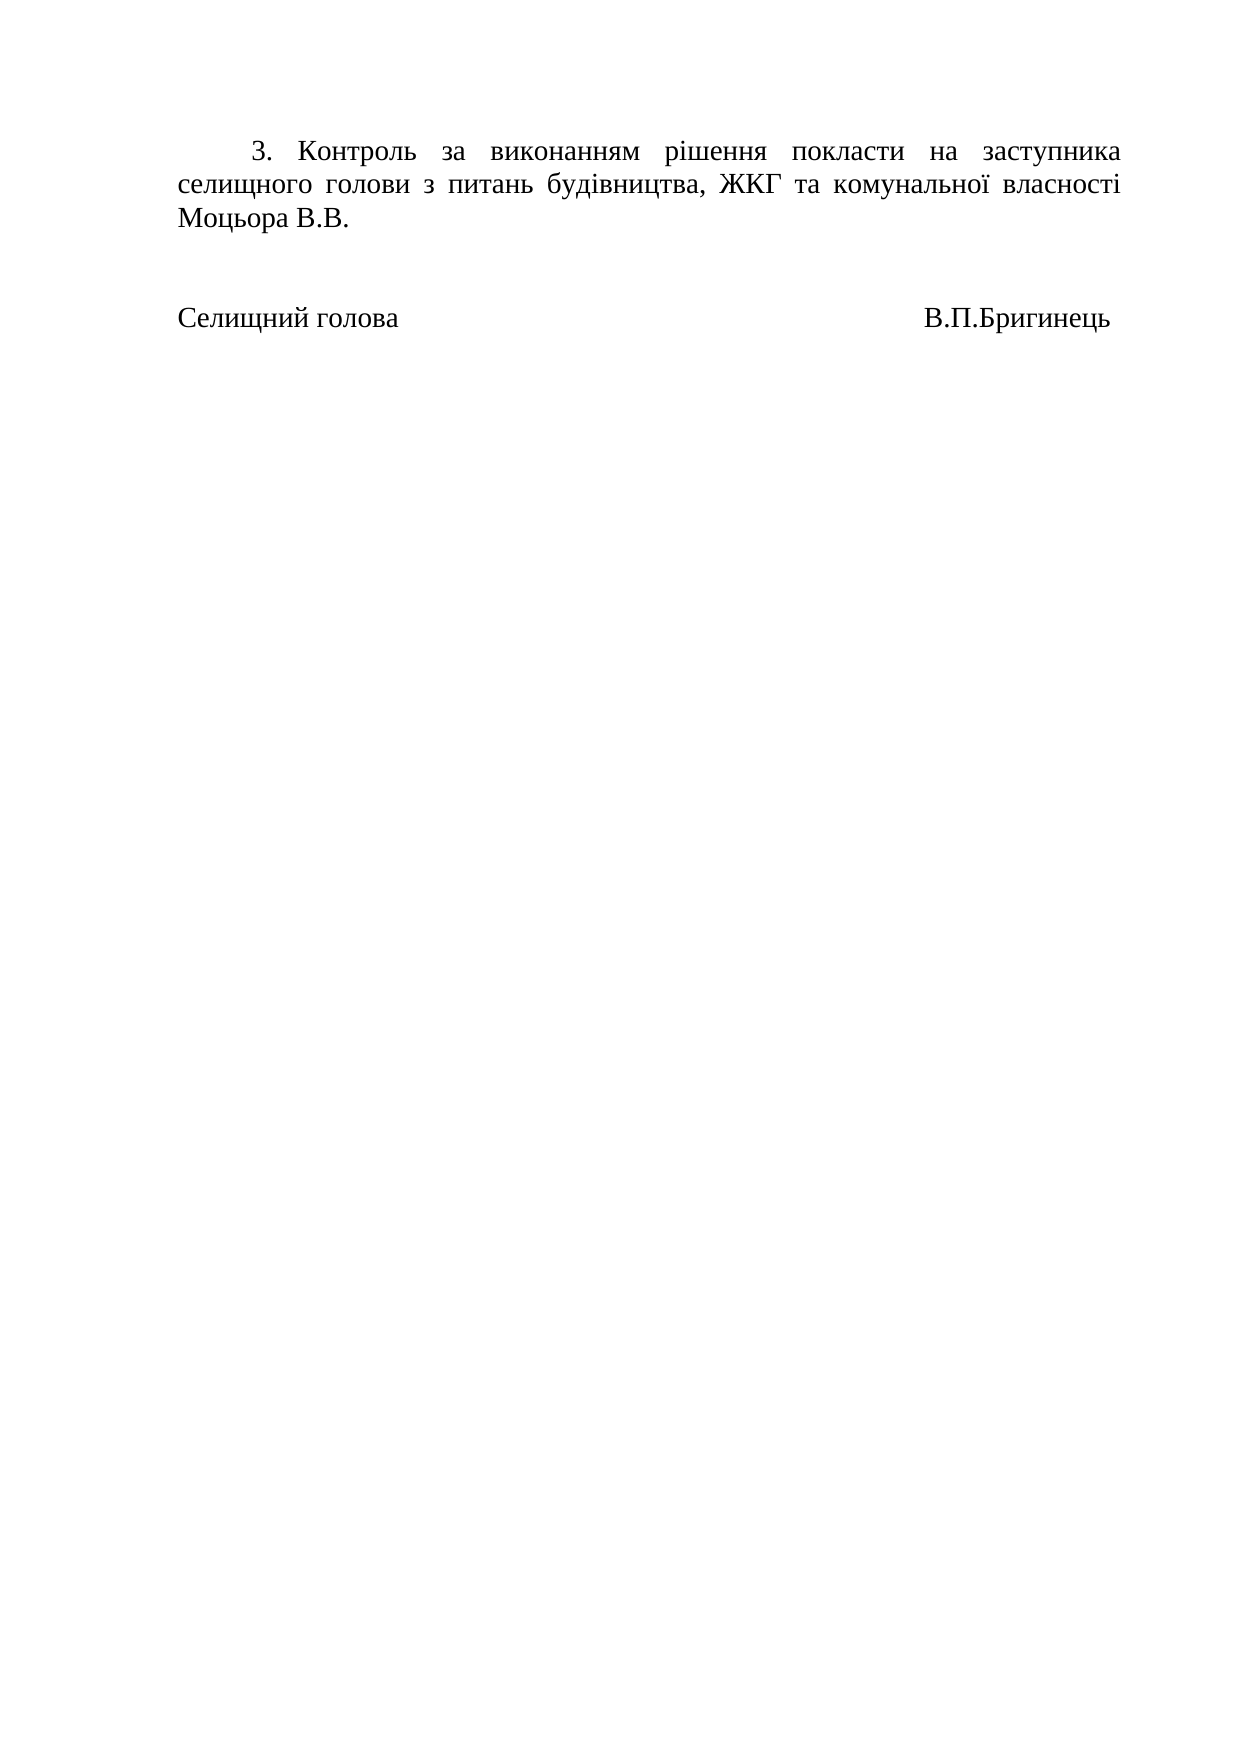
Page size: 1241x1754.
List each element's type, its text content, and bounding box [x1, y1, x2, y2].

text 3. Контроль за виконанням рішення покласти на заступника селищного голови з питань будівництва, ЖКГ та комунальної власності Моцьора В.В. [177, 133, 1122, 233]
text Селищний голова В.П.Бригинець [177, 301, 1122, 334]
